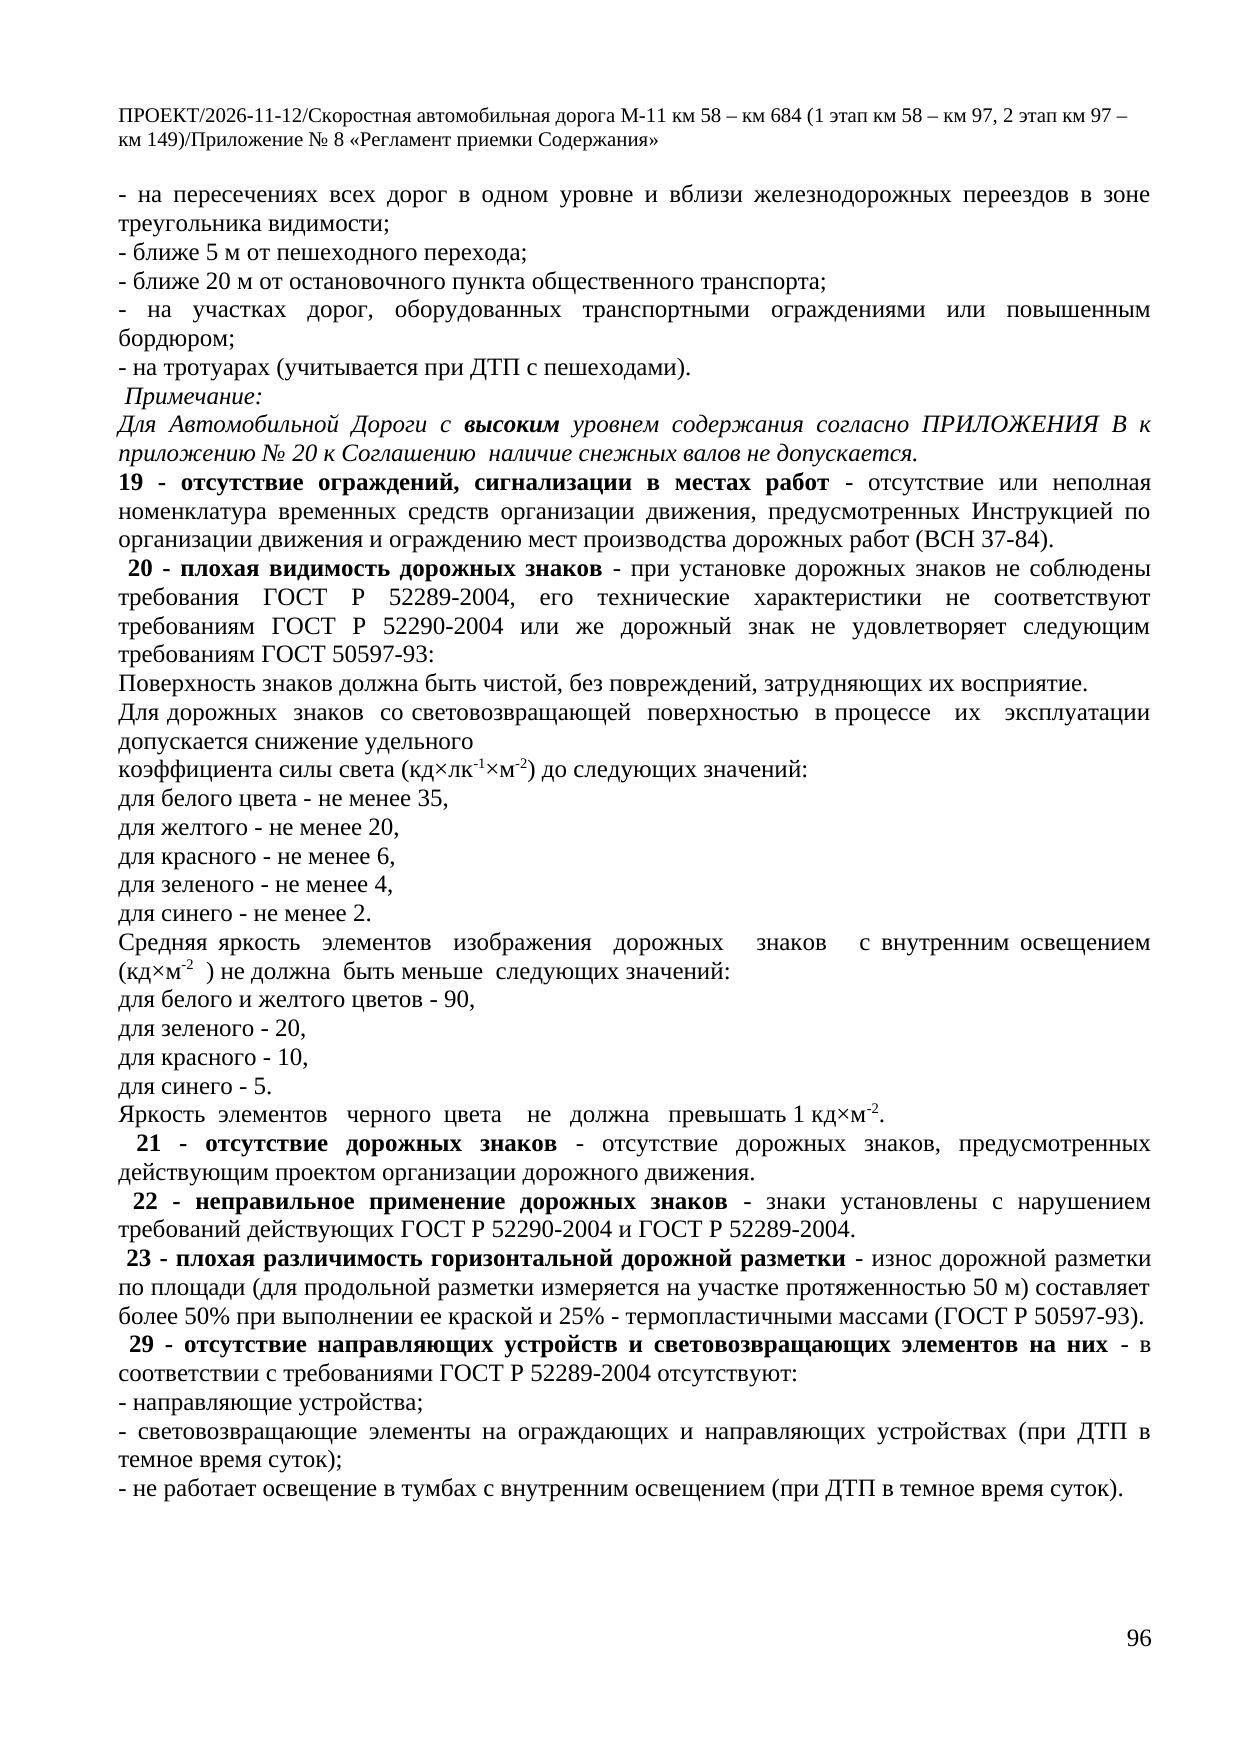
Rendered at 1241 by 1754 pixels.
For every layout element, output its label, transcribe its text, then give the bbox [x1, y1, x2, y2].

text Примечание: [118, 381, 1152, 409]
text - ближе 5 м от пешеходного перехода; [118, 237, 1152, 266]
text - световозвращающие элементы на ограждающих и направляющих устройствах (при ДТП в темное время суток); [118, 1416, 1152, 1473]
text Для дорожных знаков со световозвращающей поверхностью в процессе их эксплуатации допускается снижение удельного [118, 697, 1152, 754]
text 22 - неправильное применение дорожных знаков - знаки установлены с нарушением требований действующих ГОСТ Р 52290-2004 и ГОСТ Р 52289-2004. [118, 1186, 1152, 1243]
text Поверхность знаков должна быть чистой, без повреждений, затрудняющих их восприятие. [118, 668, 1152, 697]
text 21 - отсутствие дорожных знаков - отсутствие дорожных знаков, предусмотренных действующим проектом организации дорожного движения. [118, 1128, 1152, 1186]
text для зеленого - не менее 4, [118, 869, 1152, 898]
text 19 - отсутствие ограждений, сигнализации в местах работ - отсутствие или неполная номенклатура временных средств организации движения, предусмотренных Инструкцией по организации движения и ограждению мест производства дорожных работ (ВСН 37-84). [118, 467, 1152, 553]
text - ближе 20 м от остановочного пункта общественного транспорта; [118, 266, 1152, 294]
text - на пересечениях всех дорог в одном уровне и вблизи железнодорожных переездов в зоне треугольника видимости; [118, 179, 1152, 237]
text для желтого - не менее 20, [118, 812, 1152, 841]
text для красного - не менее 6, [118, 841, 1152, 869]
text для зеленого - 20, [118, 1013, 1152, 1042]
text Яркость элементов черного цвета не должна превышать 1 кд×м-2. [118, 1099, 1152, 1128]
text - на тротуарах (учитывается при ДТП с пешеходами). [118, 352, 1152, 381]
text для белого цвета - не менее 35, [118, 783, 1152, 812]
text Для Автомобильной Дороги с высоким уровнем содержания согласно ПРИЛОЖЕНИЯ В к приложению № 20 к Соглашению наличие снежных валов не допускается. [118, 409, 1152, 467]
text 29 - отсутствие направляющих устройств и световозвращающих элементов на них - в соответствии с требованиями ГОСТ Р 52289-2004 отсутствуют: [118, 1329, 1152, 1387]
text 23 - плохая различимость горизонтальной дорожной разметки - износ дорожной разметки по площади (для продольной разметки измеряется на участке протяженностью 50 м) составляет более 50% при выполнении ее краской и 25% - термопластичными массами (ГОСТ Р 50597-93). [118, 1243, 1152, 1329]
text 20 - плохая видимость дорожных знаков - при установке дорожных знаков не соблюдены требования ГОСТ Р 52289-2004, его технические характеристики не соответствуют требованиям ГОСТ Р 52290-2004 или же дорожный знак не удовлетворяет следующим требованиям ГОСТ 50597-93: [118, 553, 1152, 668]
text коэффициента силы света (кд×лк-1×м-2) до следующих значений: [118, 754, 1152, 783]
text для синего - не менее 2. [118, 898, 1152, 927]
text для синего - 5. [118, 1071, 1152, 1099]
text - не работает освещение в тумбах с внутренним освещением (при ДТП в темное время суток). [118, 1473, 1152, 1502]
text Средняя яркость элементов изображения дорожных знаков с внутренним освещением (кд×м-2 ) не должна быть меньше следующих значений: [118, 927, 1152, 984]
text - на участках дорог, оборудованных транспортными ограждениями или повышенным бордюром; [118, 294, 1152, 352]
text для белого и желтого цветов - 90, [118, 984, 1152, 1013]
text - направляющие устройства; [118, 1387, 1152, 1416]
text для красного - 10, [118, 1042, 1152, 1071]
